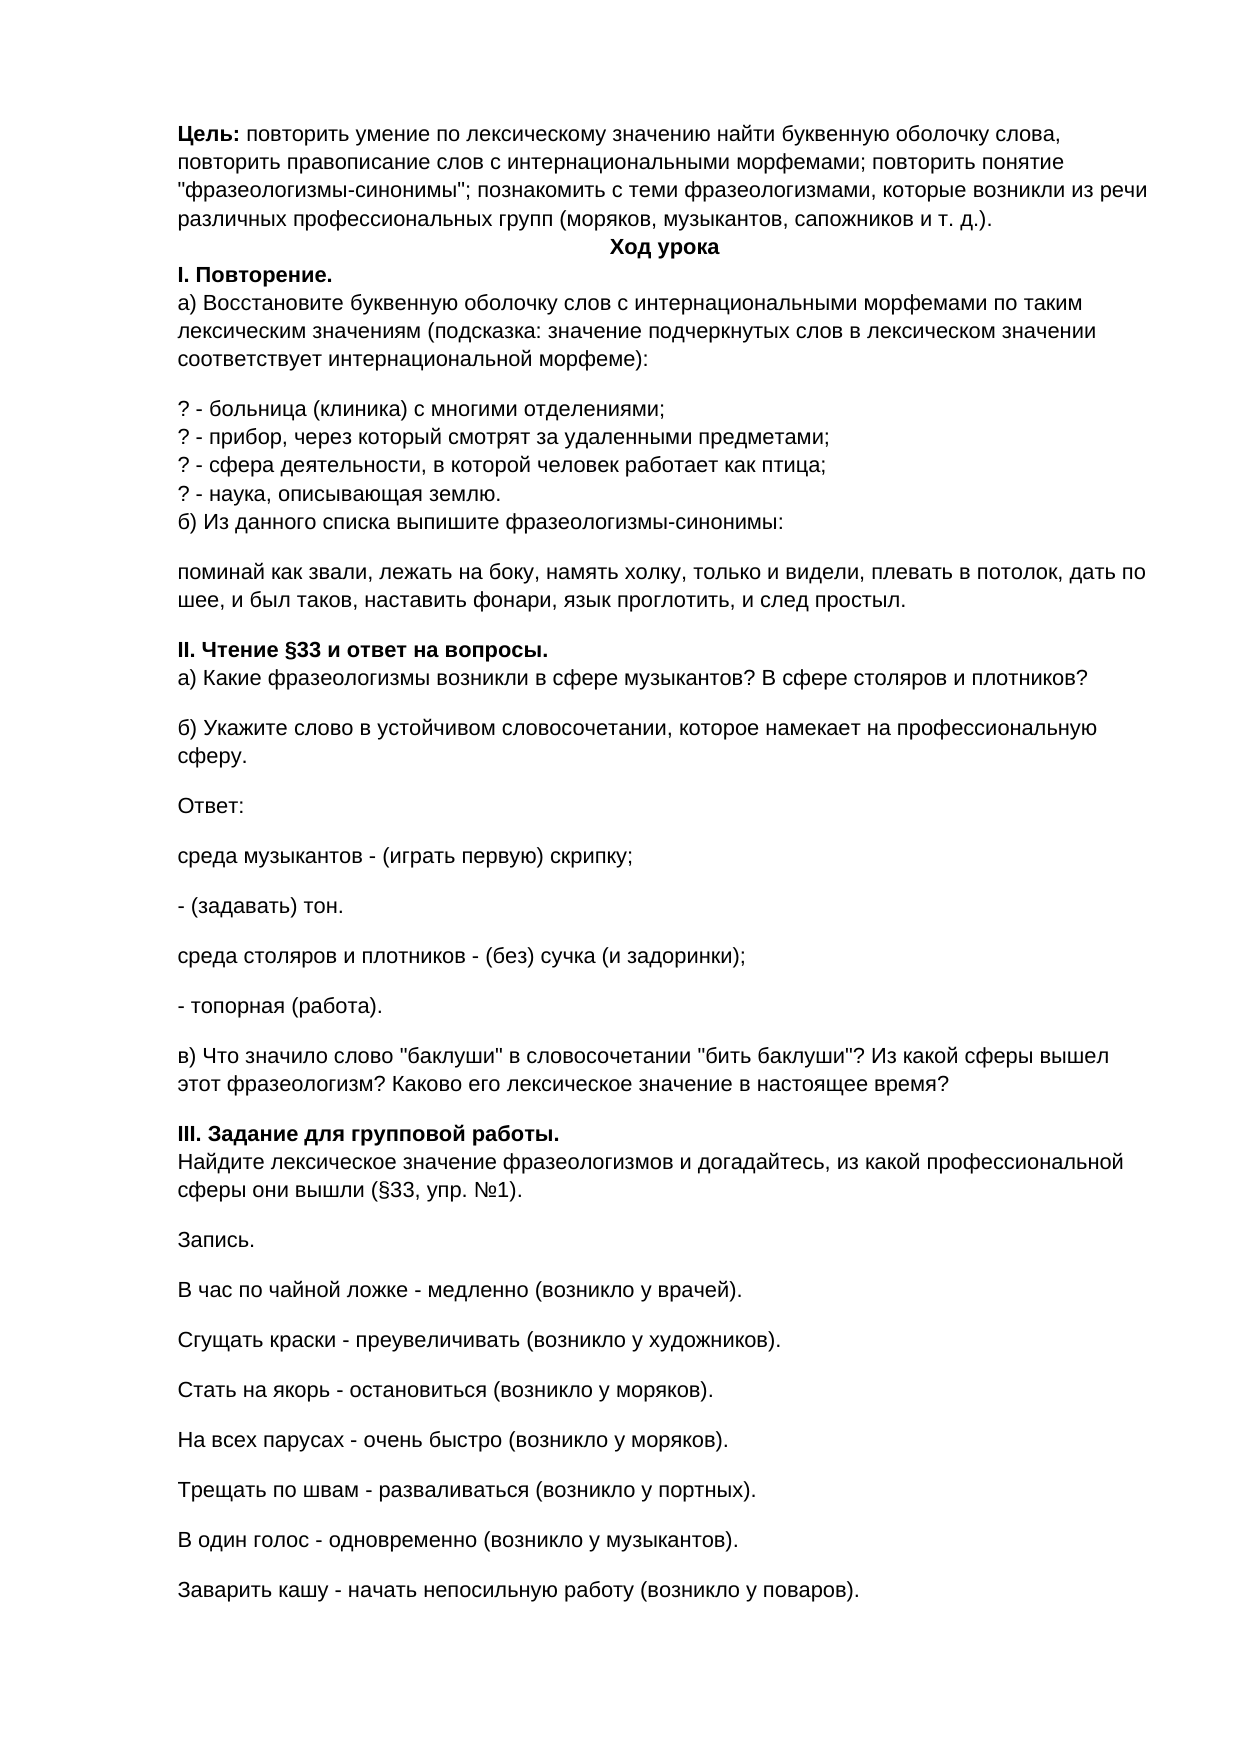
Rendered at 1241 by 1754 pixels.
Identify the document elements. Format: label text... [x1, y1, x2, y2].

text Заварить кашу - начать непосильную работу (возникло у поваров). [177, 1574, 1152, 1602]
text б) Из данного списка выпишите фразеологизмы-синонимы: [177, 506, 1152, 534]
text Ответ: [177, 790, 1152, 818]
text В час по чайной ложке - медленно (возникло у врачей). [177, 1274, 1152, 1302]
text среда столяров и плотников - (без) сучка (и задоринки); [177, 940, 1152, 968]
text поминай как звали, лежать на боку, намять холку, только и видели, плевать в потолок, дать по шее, и был таков, наставить фонари, язык проглотить, и след простыл. [177, 556, 1152, 612]
text ? - больница (клиника) с многими отделениями; ? - прибор, через который смотрят за удаленными предметами; ? - сфера деятельности, в которой человек работает как птица; ? - наука, описывающая землю. [177, 393, 1152, 506]
text Ход урока [177, 231, 1152, 259]
text Найдите лексическое значение фразеологизмов и догадайтесь, из какой профессиональной сферы они вышли (§33, упр. №1). [177, 1146, 1152, 1202]
text I. Повторение. [177, 259, 1152, 287]
text в) Что значило слово "баклуши" в словосочетании "бить баклуши"? Из какой сферы вышел этот фразеологизм? Каково его лексическое значение в настоящее время? [177, 1040, 1152, 1096]
text Стать на якорь - остановиться (возникло у моряков). [177, 1374, 1152, 1402]
text а) Какие фразеологизмы возникли в сфере музыкантов? В сфере столяров и плотников? [177, 662, 1152, 690]
text Сгущать краски - преувеличивать (возникло у художников). [177, 1324, 1152, 1352]
text ІІ. Чтение §33 и ответ на вопросы. [177, 634, 1152, 662]
text б) Укажите слово в устойчивом словосочетании, которое намекает на профессиональную сферу. [177, 712, 1152, 768]
text В один голос - одновременно (возникло у музыкантов). [177, 1524, 1152, 1552]
text среда музыкантов - (играть первую) скрипку; [177, 840, 1152, 868]
text Запись. [177, 1224, 1152, 1252]
text На всех парусах - очень быстро (возникло у моряков). [177, 1424, 1152, 1452]
text - (задавать) тон. [177, 890, 1152, 918]
text III. Задание для групповой работы. [177, 1118, 1152, 1146]
text Трещать по швам - разваливаться (возникло у портных). [177, 1474, 1152, 1502]
text - топорная (работа). [177, 990, 1152, 1018]
text Цель: повторить умение по лексическому значению найти буквенную оболочку слова, повторить правописание слов с интернациональными морфемами; повторить понятие "фразеологизмы-синонимы"; познакомить с теми фразеологизмами, которые возникли из речи различных профессиональных групп (моряков, музыкантов, сапожников и т. д.). [177, 118, 1152, 231]
text а) Восстановите буквенную оболочку слов с интернациональными морфемами по таким лексическим значениям (подсказка: значение подчеркнутых слов в лексическом значении соответствует интернациональной морфеме): [177, 287, 1152, 371]
